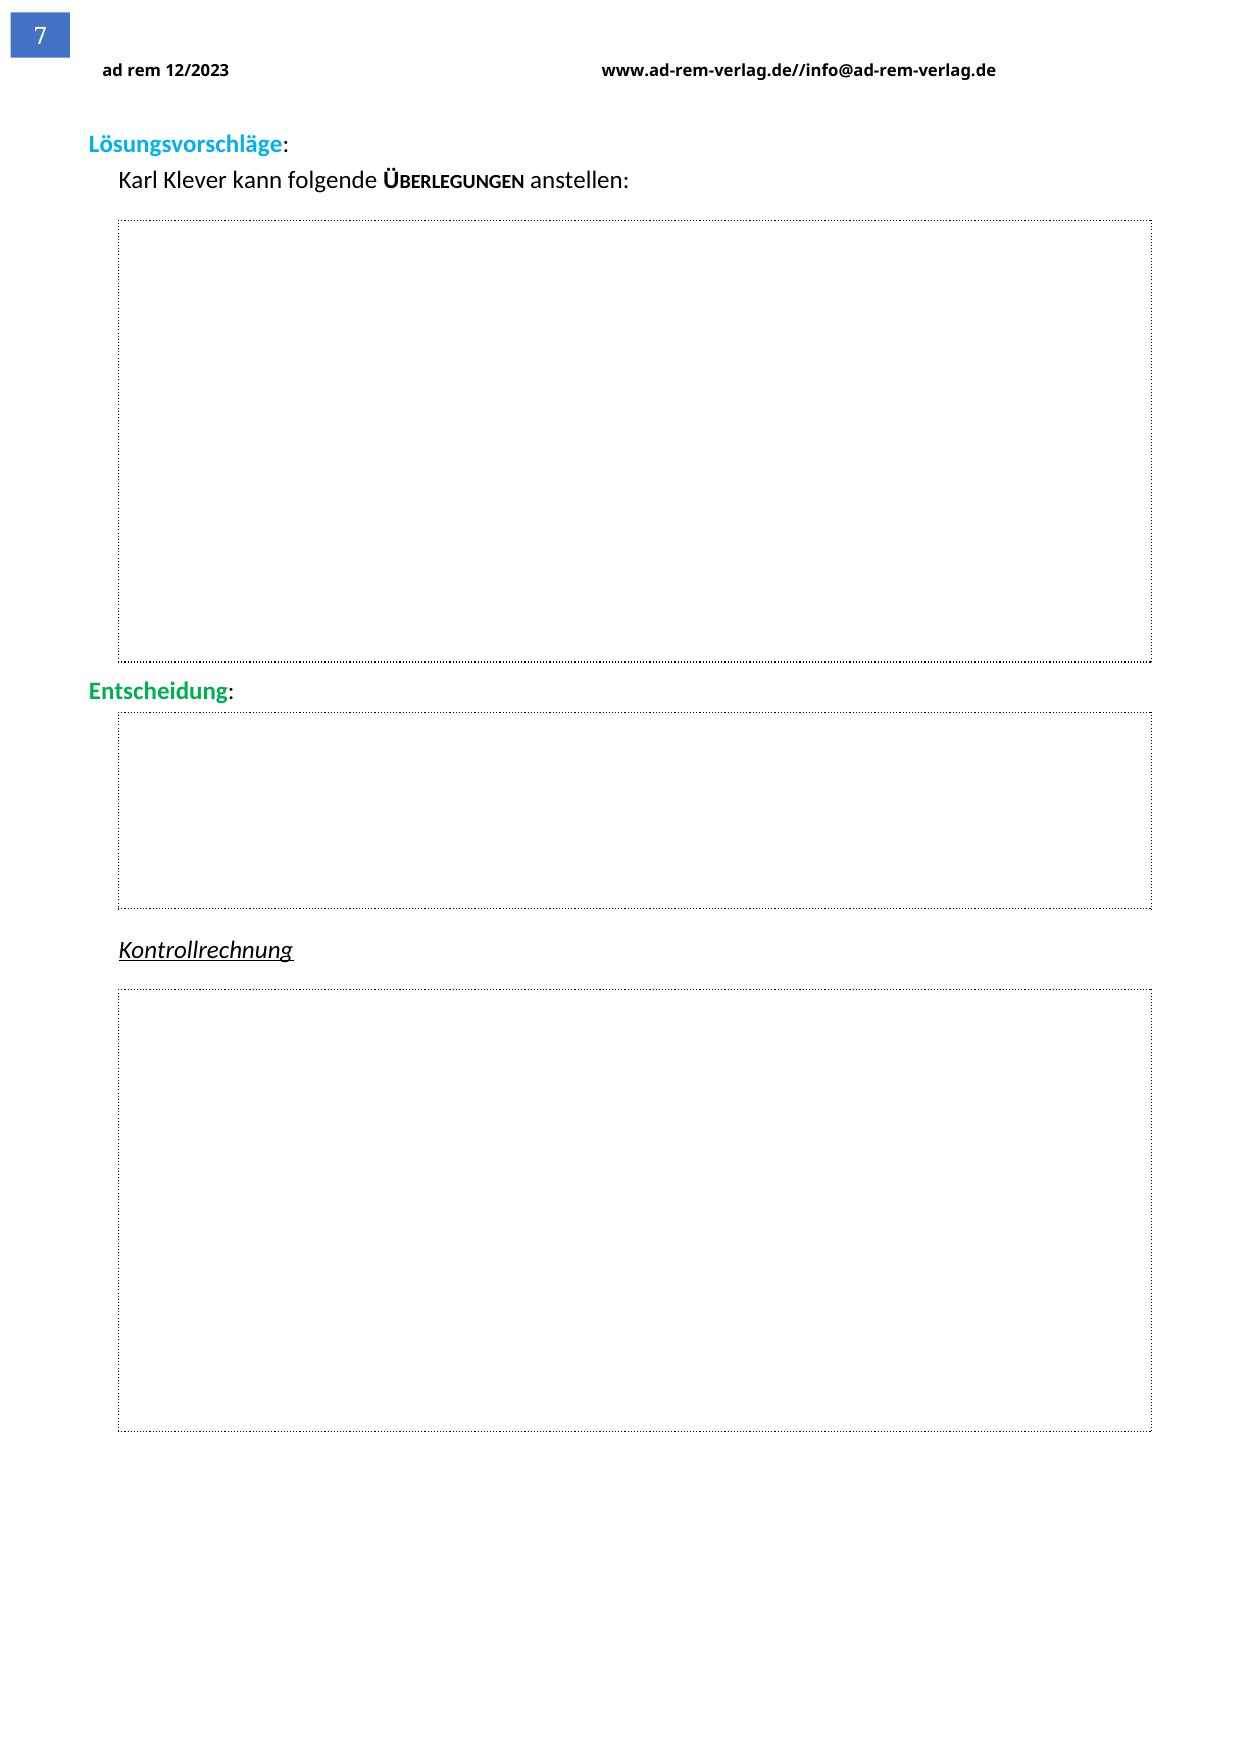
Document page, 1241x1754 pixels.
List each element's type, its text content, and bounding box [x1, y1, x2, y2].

text Kontrollrechnung [118, 934, 1152, 964]
text Lösungsvorschläge: [89, 128, 1152, 158]
text Entscheidung: [89, 675, 1152, 706]
text Karl Klever kann folgende Überlegungen anstellen: [118, 164, 1152, 195]
table_header [119, 220, 1151, 661]
table_header [119, 712, 1151, 908]
table_header [119, 989, 1151, 1431]
